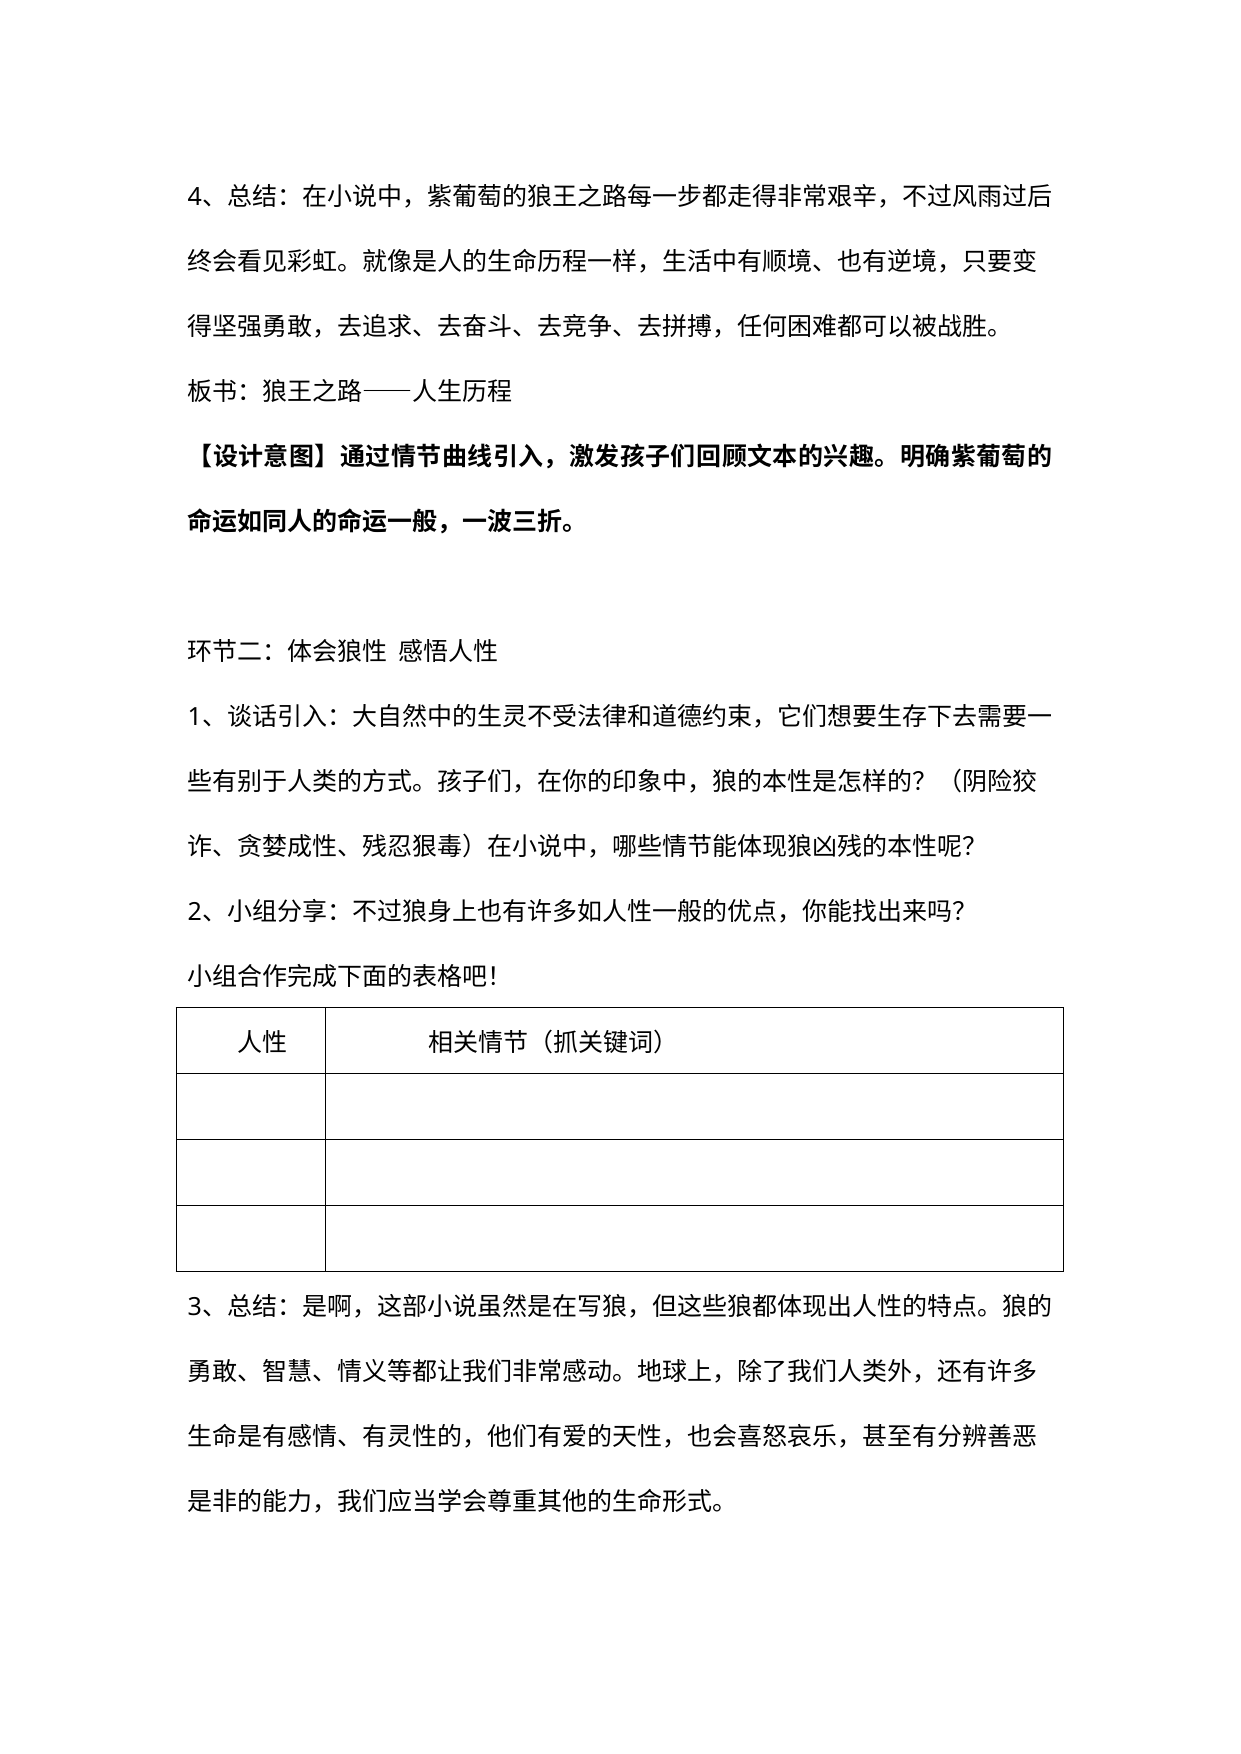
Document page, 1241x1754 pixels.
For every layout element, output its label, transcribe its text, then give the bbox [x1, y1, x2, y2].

text 【设计意图】通过情节曲线引入，激发孩子们回顾文本的兴趣。明确紫葡萄的命运如同人的命运一般，一波三折。 [187, 422, 1053, 552]
list 板书：狼王之路——人生历程 [187, 357, 1053, 422]
table_cell [177, 1074, 325, 1139]
list 环节二：体会狼性 感悟人性 [187, 617, 1053, 682]
list 2、小组分享：不过狼身上也有许多如人性一般的优点，你能找出来吗？ [187, 877, 1053, 942]
list 3、总结：是啊，这部小说虽然是在写狼，但这些狼都体现出人性的特点。狼的勇敢、智慧、情义等都让我们非常感动。地球上，除了我们人类外，还有许多生命是有感情、有灵性的，他们有爱的天性，也会喜怒哀乐，甚至有分辨善恶是非的能力，我们应当学会尊重其他的生命形式。 [187, 1272, 1053, 1532]
table_cell [177, 1140, 325, 1205]
table_cell [177, 1206, 325, 1271]
table_cell [326, 1074, 1063, 1139]
table_header 相关情节（抓关键词） [326, 1008, 1063, 1073]
list 4、总结：在小说中，紫葡萄的狼王之路每一步都走得非常艰辛，不过风雨过后终会看见彩虹。就像是人的生命历程一样，生活中有顺境、也有逆境，只要变得坚强勇敢，去追求、去奋斗、去竞争、去拼搏，任何困难都可以被战胜。 [187, 162, 1053, 357]
table_header 人性 [177, 1008, 325, 1073]
table_cell [326, 1140, 1063, 1205]
list 谈话引入：大自然中的生灵不受法律和道德约束，它们想要生存下去需要一些有别于人类的方式。孩子们，在你的印象中，狼的本性是怎样的？（阴险狡诈、贪婪成性、残忍狠毒）在小说中，哪些情节能体现狼凶残的本性呢？ [187, 682, 1053, 877]
text 小组合作完成下面的表格吧！ [187, 942, 1053, 1007]
table_cell [326, 1206, 1063, 1271]
